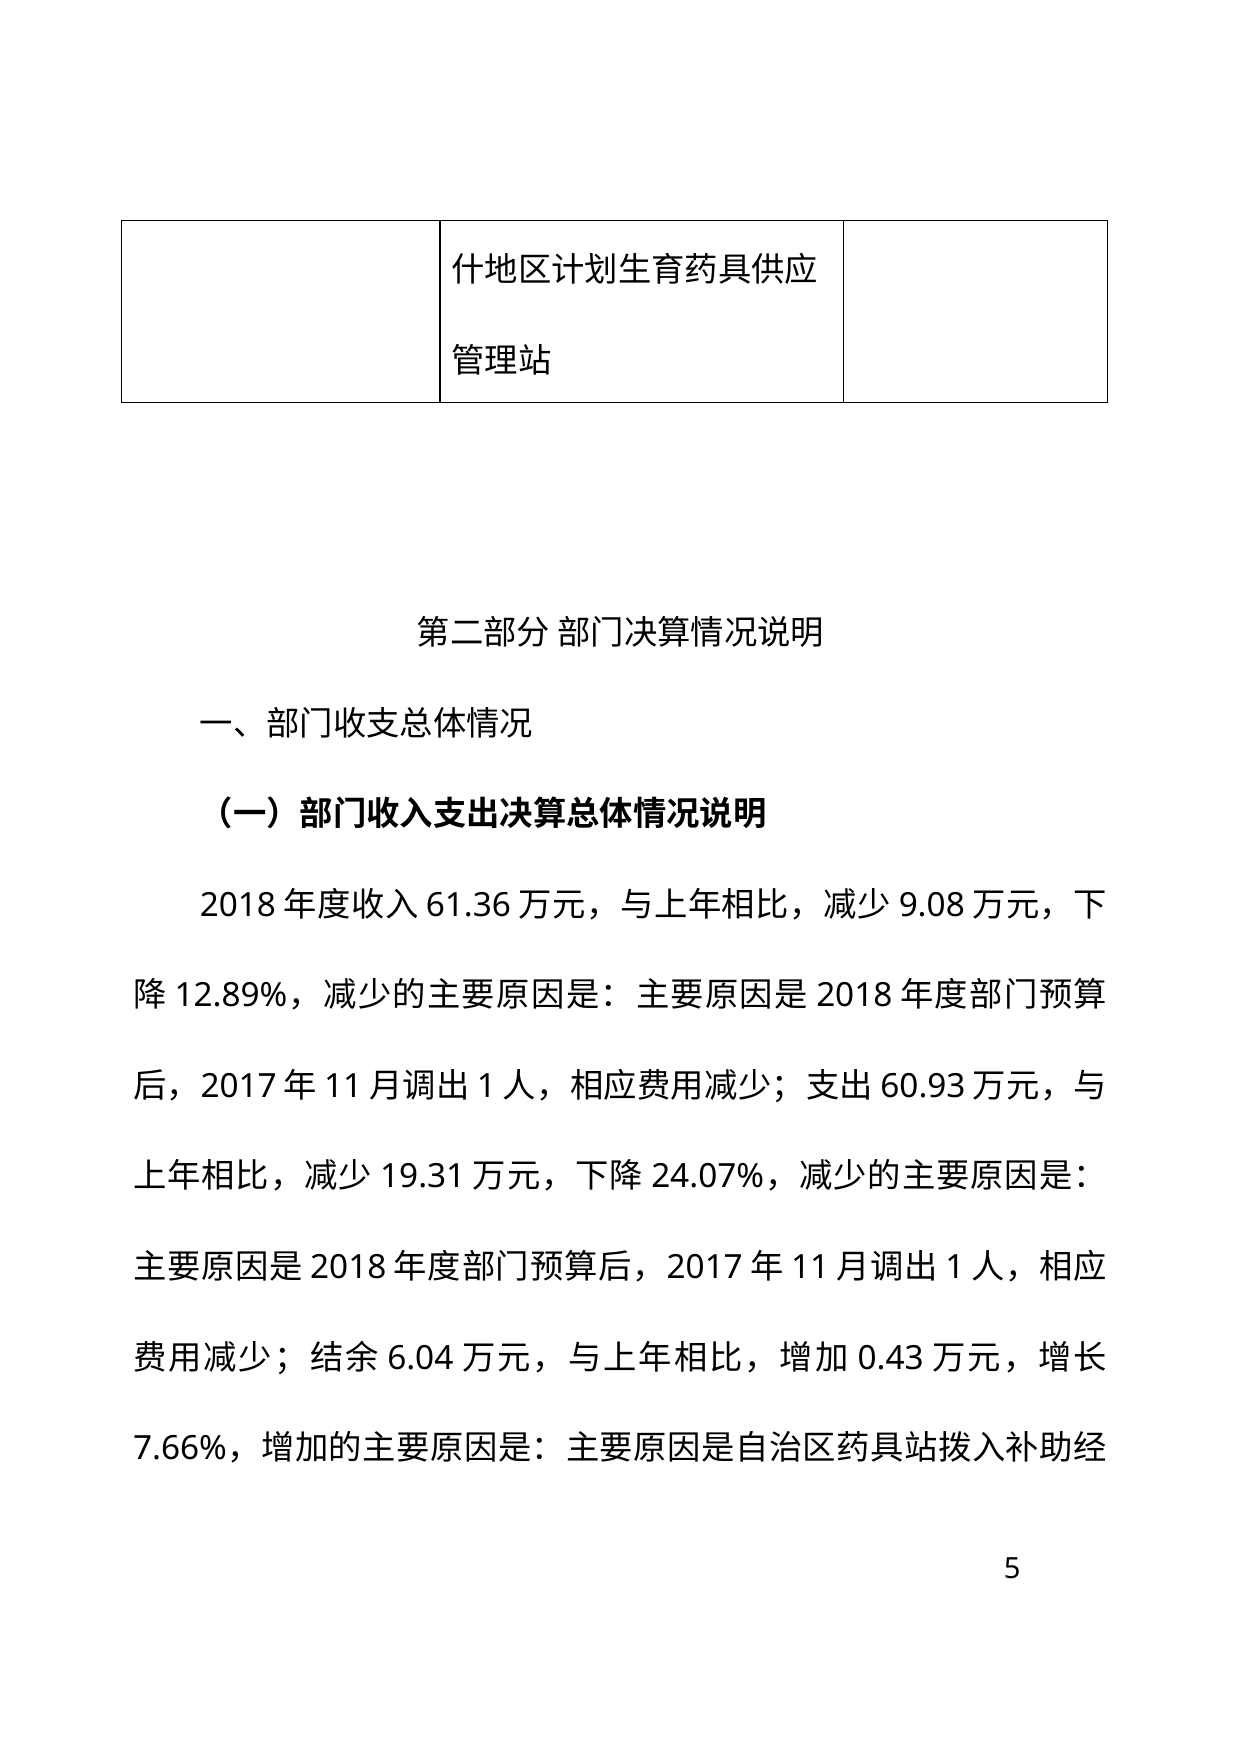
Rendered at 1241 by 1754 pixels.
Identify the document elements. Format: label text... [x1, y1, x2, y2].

text 一、部门收支总体情况 [133, 675, 1107, 766]
text （一）部门收入支出决算总体情况说明 [133, 766, 1107, 856]
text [133, 856, 1107, 1491]
table_cell 1 [122, 221, 439, 402]
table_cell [441, 221, 843, 402]
text 第二部分 部门决算情况说明 [133, 584, 1107, 675]
table_cell [844, 221, 1107, 402]
